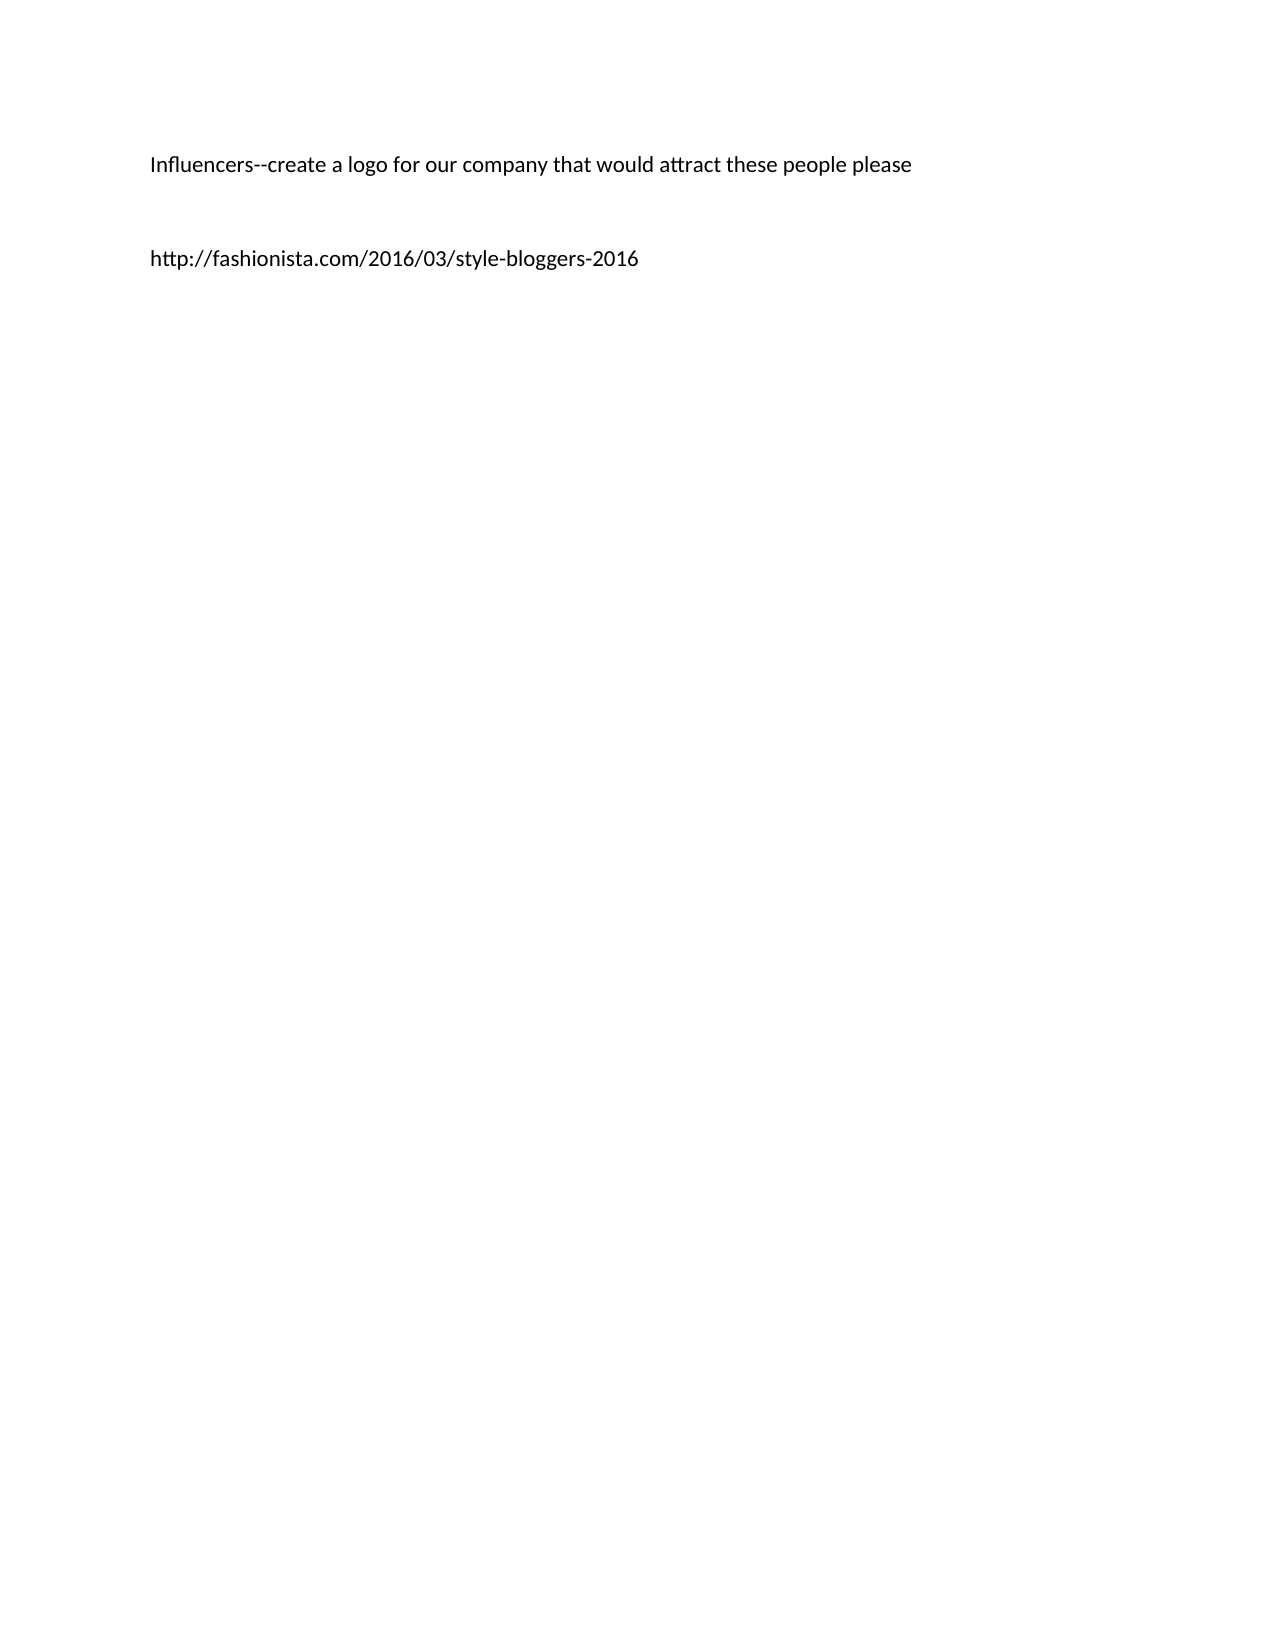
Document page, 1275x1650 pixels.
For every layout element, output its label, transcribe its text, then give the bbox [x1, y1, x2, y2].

text Influencers--create a logo for our company that would attract these people please [150, 150, 1125, 178]
text http://fashionista.com/2016/03/style-bloggers-2016 [150, 244, 1125, 272]
